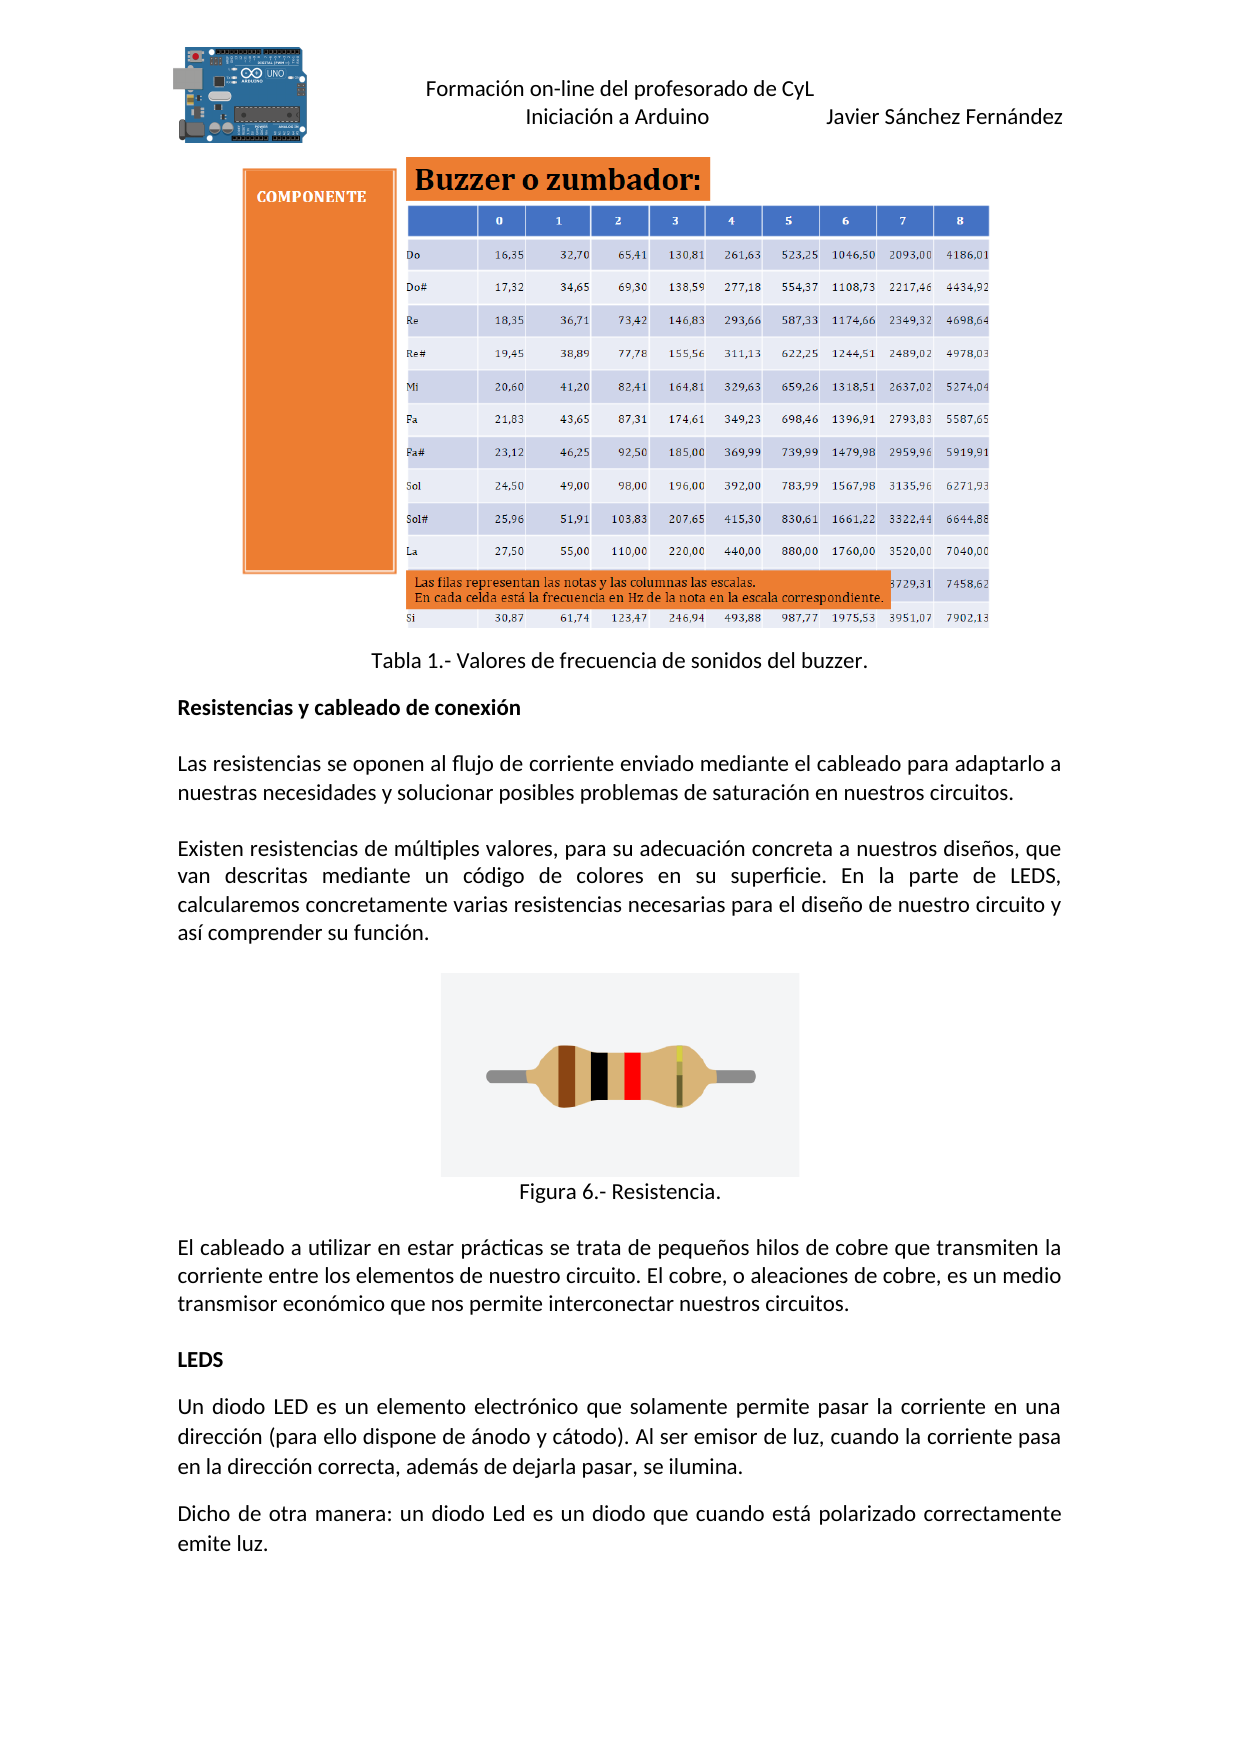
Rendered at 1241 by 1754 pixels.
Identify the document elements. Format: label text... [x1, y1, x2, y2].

text Tabla 1.- Valores de frecuencia de sonidos del buzzer. [177, 647, 1063, 675]
text LEDS [177, 1345, 1063, 1373]
picture [167, 46, 313, 144]
text Existen resistencias de múltiples valores, para su adecuación concreta a nuestros diseños, que van descritas mediante un código de colores en su superficie. En la parte de LEDS, calcularemos concretamente varias resistencias necesarias para el diseño de nuestro circuito y así comprender su función. [177, 834, 1063, 946]
text El cableado a utilizar en estar prácticas se trata de pequeños hilos de cobre que transmiten la corriente entre los elementos de nuestro circuito. El cobre, o aleaciones de cobre, es un medio transmisor económico que nos permite interconectar nuestros circuitos. [177, 1233, 1063, 1317]
text Dicho de otra manera: un diodo Led es un diodo que cuando está polarizado correctamente emite luz. [177, 1499, 1063, 1557]
text Las resistencias se oponen al flujo de corriente enviado mediante el cableado para adaptarlo a nuestras necesidades y solucionar posibles problemas de saturación en nuestros circuitos. [177, 749, 1063, 806]
text Un diodo LED es un elemento electrónico que solamente permite pasar la corriente en una dirección (para ello dispone de ánodo y cátodo). Al ser emisor de luz, cuando la corriente pasa en la dirección correcta, además de dejarla pasar, se ilumina. [177, 1392, 1063, 1480]
text Resistencias y cableado de conexión [177, 693, 1063, 722]
text Figura 6.- Resistencia. [177, 1177, 1063, 1205]
picture [238, 157, 1002, 628]
picture [440, 973, 800, 1177]
